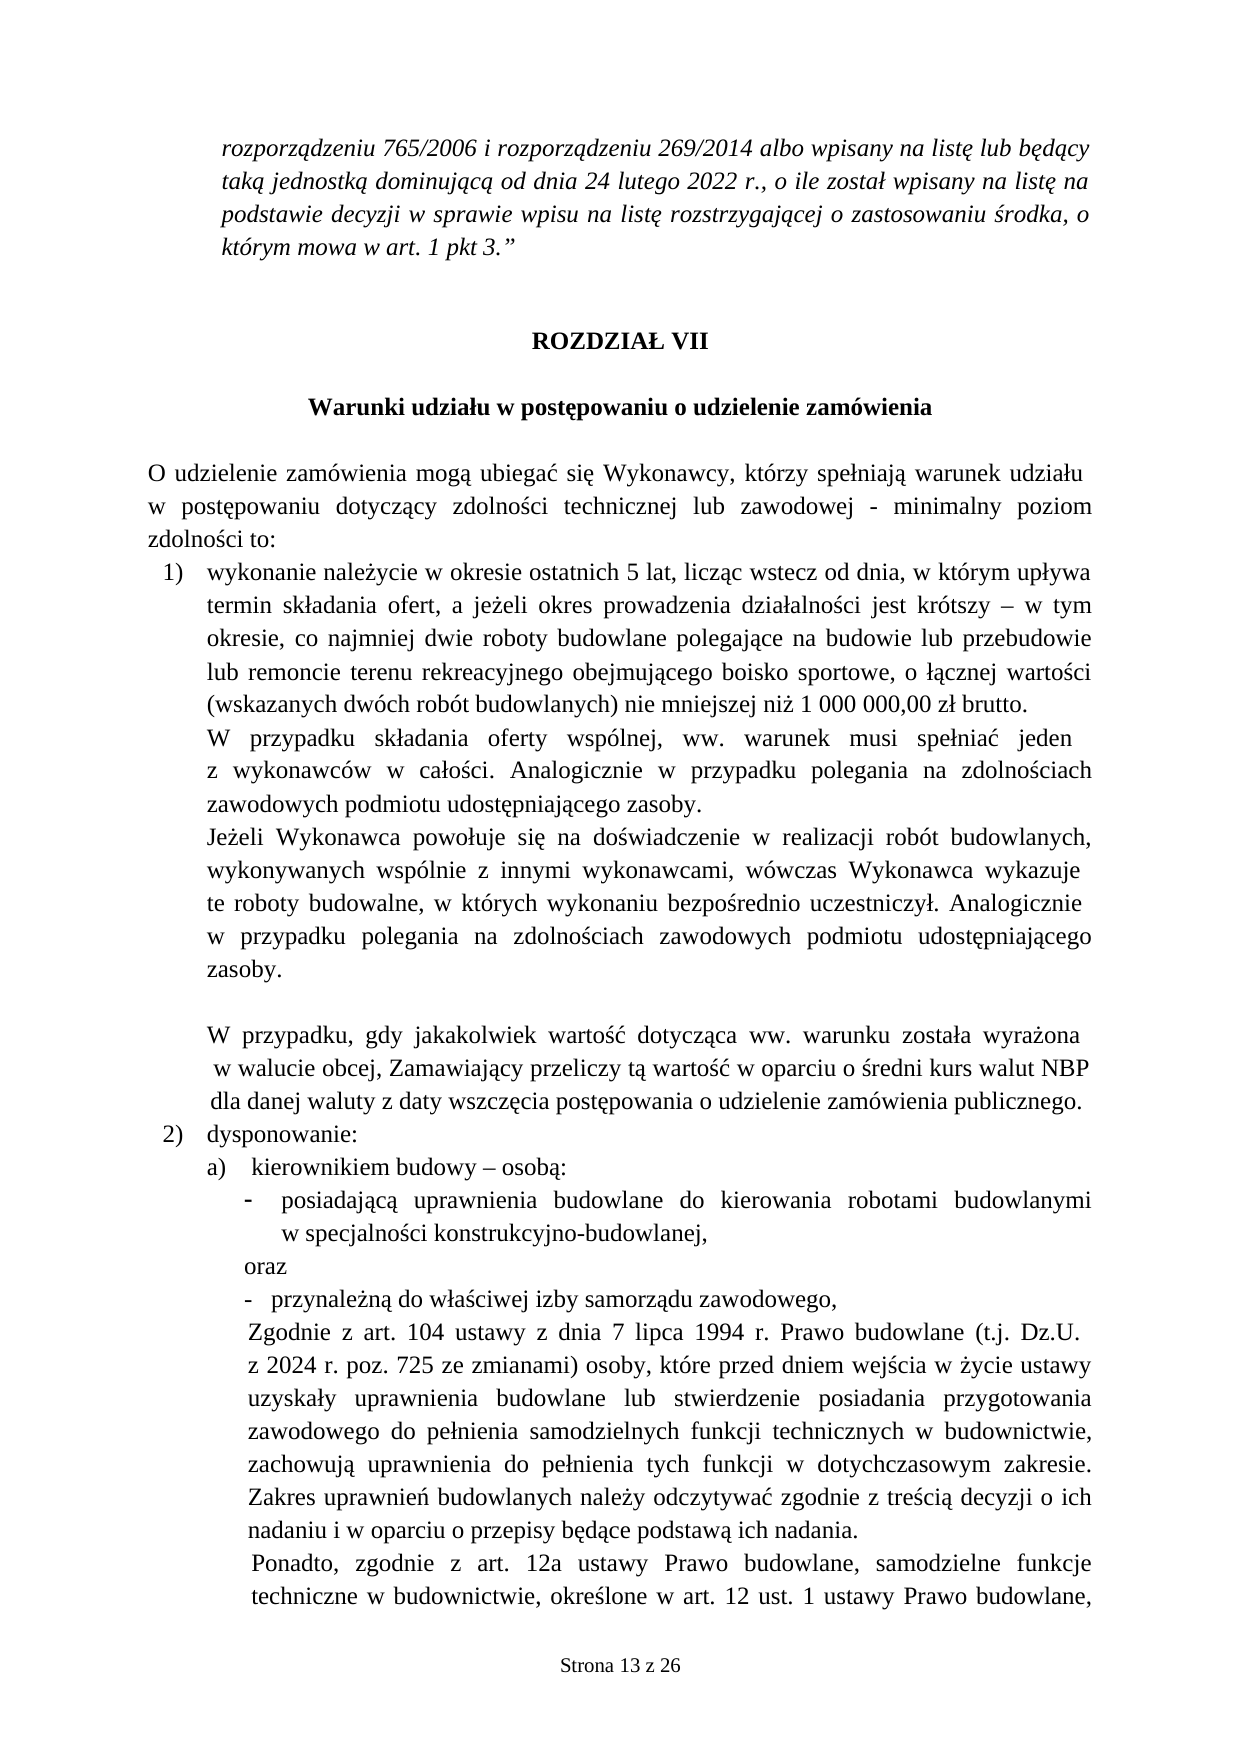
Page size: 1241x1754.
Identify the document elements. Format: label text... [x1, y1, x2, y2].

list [251, 1548, 1093, 1610]
text O udzielenie zamówienia mogą ubiegać się Wykonawcy, którzy spełniają warunek udziału w postępowaniu dotyczący zdolności technicznej lub zawodowej - minimalny poziom zdolności to: [148, 458, 1093, 553]
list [148, 133, 1093, 261]
text W przypadku składania oferty wspólnej, ww. warunek musi spełniać jeden z wykonawców w całości. Analogicznie w przypadku polegania na zdolnościach zawodowych podmiotu udostępniającego zasoby. [207, 723, 1093, 817]
list wykonanie należycie w okresie ostatnich 5 lat, licząc wstecz od dnia, w którym upływa termin składania ofert, a jeżeli okres prowadzenia działalności jest krótszy – w tym okresie, co najmniej dwie roboty budowlane polegające na budowie lub przebudowie lub remoncie terenu rekreacyjnego obejmującego boisko sportowe, o łącznej wartości (wskazanych dwóch robót budowlanych) nie mniejszej niż 1 000 000,00 zł brutto. [162, 557, 1093, 718]
list kierownikiem budowy – osobą: [207, 1152, 1093, 1181]
list Jeżeli Wykonawca powołuje się na doświadczenie w realizacji robót budowlanych, wykonywanych wspólnie z innymi wykonawcami, wówczas Wykonawca wykazuje te roboty budowalne, w których wykonaniu bezpośrednio uczestniczył. Analogicznie w przypadku polegania na zdolnościach zawodowych podmiotu udostępniającego zasoby. [207, 822, 1093, 982]
text Warunki udziału w postępowaniu o udzielenie zamówienia [148, 392, 1093, 421]
text oraz [244, 1251, 1093, 1280]
list posiadającą uprawnienia budowlane do kierowania robotami budowlanymi w specjalności konstrukcyjno-budowlanej, [244, 1185, 1093, 1247]
text - przynależną do właściwej izby samorządu zawodowego, [244, 1284, 1093, 1313]
list ROZDZIAŁ VII [148, 326, 1093, 355]
text W przypadku, gdy jakakolwiek wartość dotycząca ww. warunku została wyrażona w walucie obcej, Zamawiający przeliczy tą wartość w oparciu o średni kurs walut NBP dla danej waluty z daty wszczęcia postępowania o udzielenie zamówienia publicznego. [148, 1020, 1093, 1114]
text 2) dysponowanie: [162, 1119, 1093, 1148]
